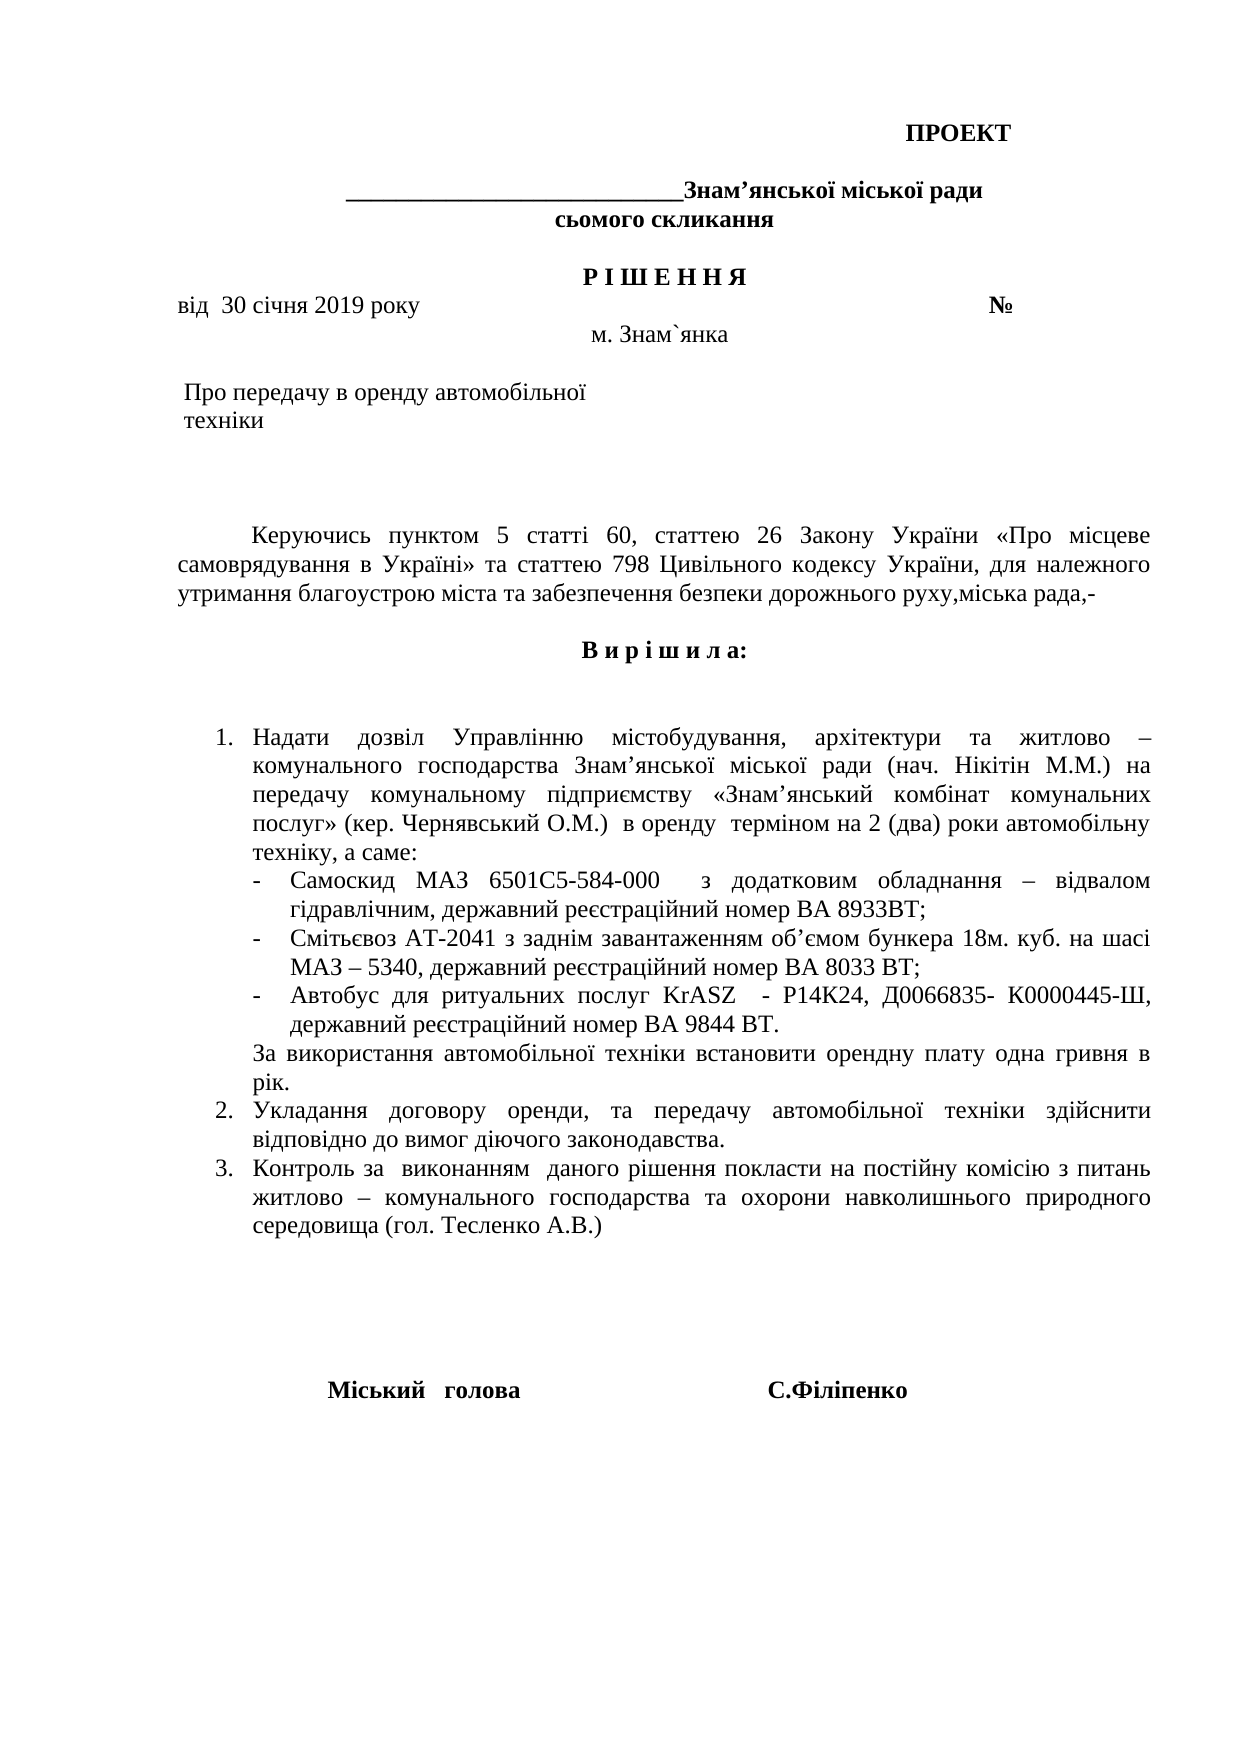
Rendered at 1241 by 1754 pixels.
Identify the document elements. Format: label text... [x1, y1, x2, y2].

text м. Знам`янка [177, 319, 1152, 348]
text ___________________________Знам’янської міської ради [177, 176, 1152, 204]
text Міський голова С.Філіпенко [253, 1375, 1152, 1404]
text сьомого скликання [177, 204, 1152, 233]
list Укладання договору оренди, та передачу автомобільної техніки здійснити відповідно до вимог діючого законодавства. [215, 1096, 1152, 1153]
list Самоскид МАЗ 6501С5-584-000 з додатковим обладнання – відвалом гідравлічним, державний реєстраційний номер ВА 8933ВТ; [252, 866, 1152, 923]
text техніки [177, 406, 1152, 434]
list За використання автомобільної техніки встановити орендну плату одна гривня в рік. [252, 1038, 1152, 1096]
text В и р і ш и л а: [177, 636, 1152, 664]
text Р І Ш Е Н Н Я [177, 262, 1152, 291]
list Контроль за виконанням даного рішення покласти на постійну комісію з питань житлово – комунального господарства та охорони навколишнього природного середовища (гол. Тесленко А.В.) [215, 1153, 1152, 1239]
list Смітьєвоз АТ-2041 з заднім завантаженням об’ємом бункера 18м. куб. на шасі МАЗ – 5340, державний реєстраційний номер ВА 8033 ВТ; [252, 923, 1152, 981]
list Автобус для ритуальних послуг KrASZ - Р14К24, Д0066835- К0000445-Ш, державний реєстраційний номер ВА 9844 ВТ. [252, 981, 1152, 1038]
text Про передачу в оренду автомобільної [177, 377, 1152, 406]
list Надати дозвіл Управлінню містобудування, архітектури та житлово – комунального господарства Знам’янської міської ради (нач. Нікітін М.М.) на передачу комунальному підприємству «Знам’янський комбінат комунальних послуг» (кер. Чернявський О.М.) в оренду терміном на 2 (два) роки автомобільну техніку, а саме: [215, 722, 1152, 866]
text Керуючись пунктом 5 статті 60, статтею 26 Закону України «Про місцеве самоврядування в Україні» та статтею 798 Цивільного кодексу України, для належного утримання благоустрою міста та забезпечення безпеки дорожнього руху,міська рада,- [177, 521, 1152, 607]
text ПРОЕКТ [177, 118, 1152, 147]
text від 30 січня 2019 року № [177, 291, 1152, 319]
